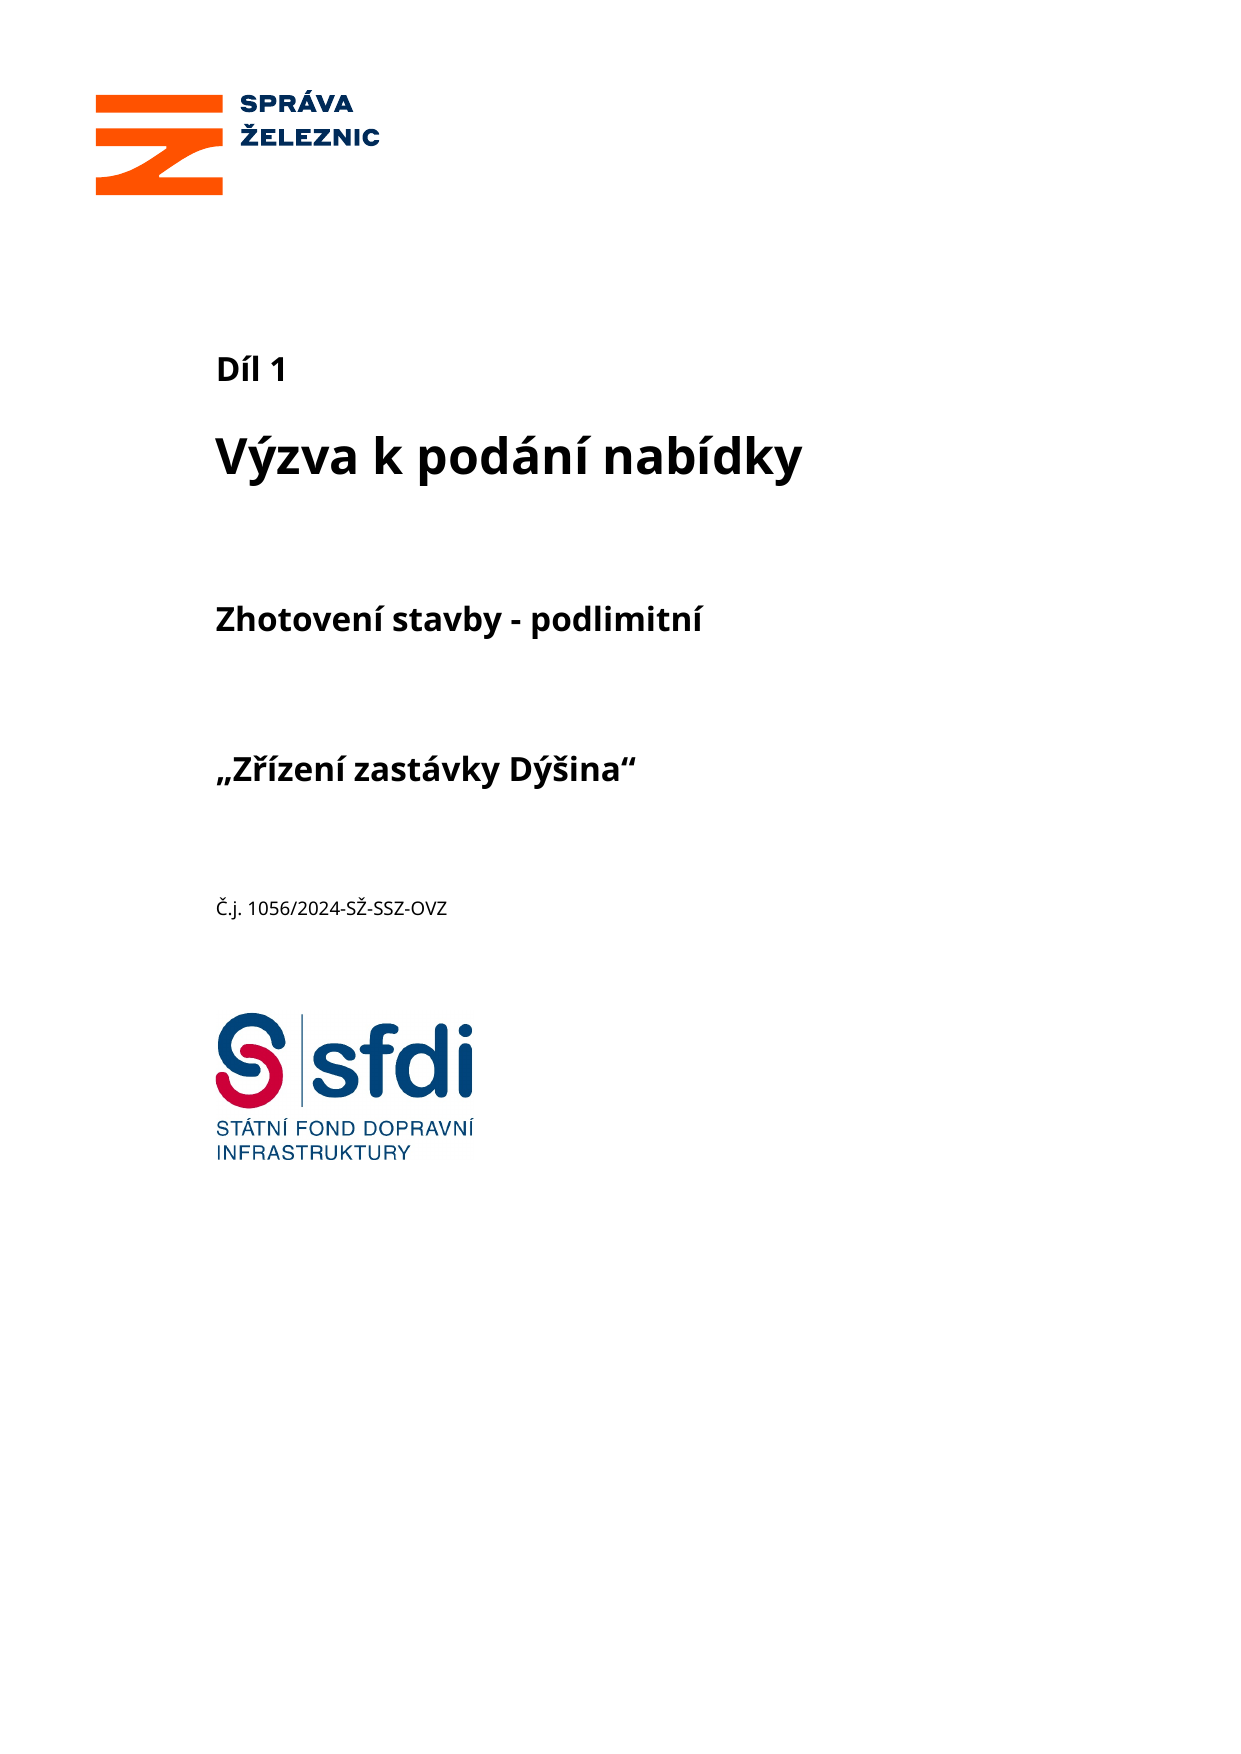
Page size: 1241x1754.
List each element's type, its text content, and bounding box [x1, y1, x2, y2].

list Č.j. 1056/2024-SŽ-SSZ-OVZ [216, 895, 1122, 921]
text Díl 1 [216, 346, 1122, 391]
picture [215, 1010, 474, 1160]
text Zhotovení stavby - podlimitní [216, 596, 1122, 641]
text Výzva k podání nabídky [216, 421, 1122, 489]
text „Zřízení zastávky Dýšina“ [216, 746, 1122, 791]
